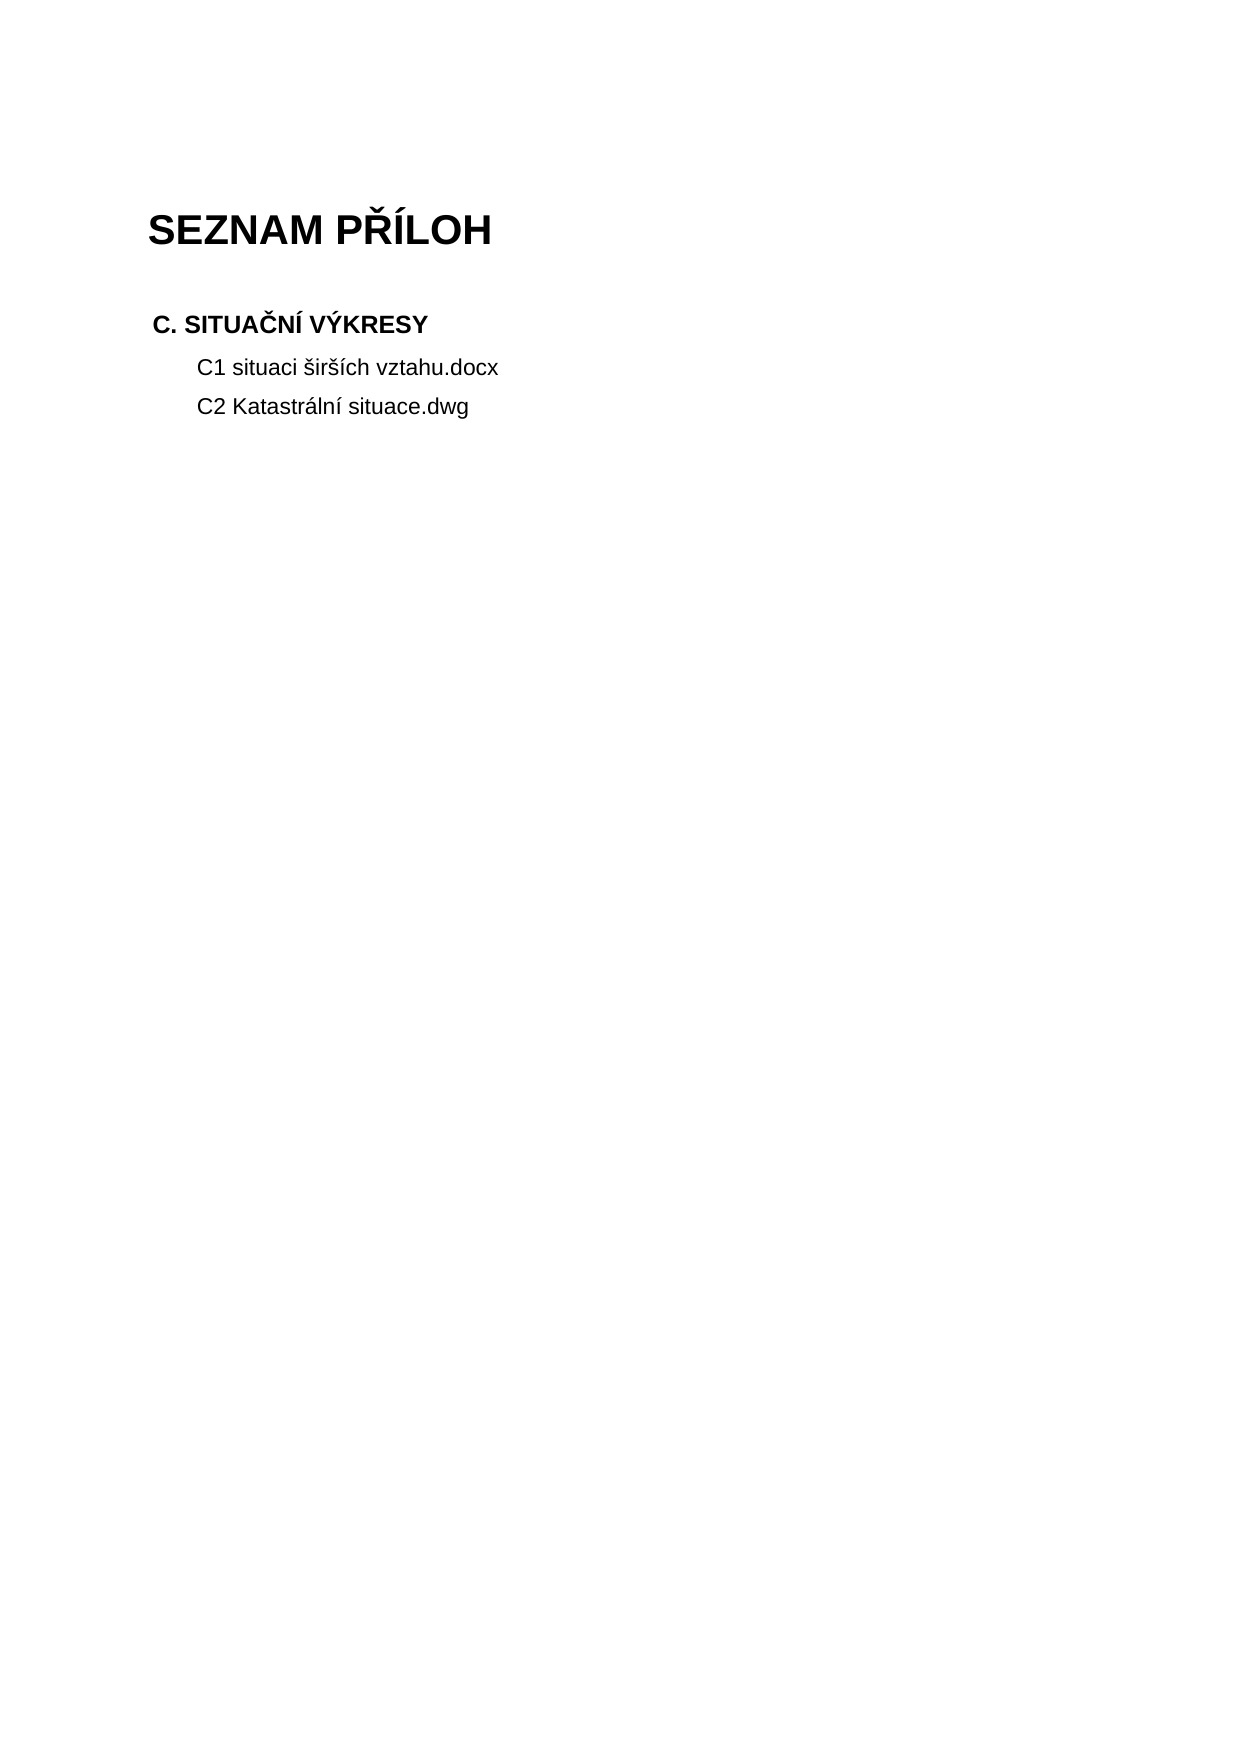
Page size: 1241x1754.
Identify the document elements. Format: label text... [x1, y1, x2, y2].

text SEZNAM PŘÍLOH [148, 205, 1093, 253]
text C2 Katastrální situace.dwg [152, 393, 1093, 419]
text C1 situaci širších vztahu.docx [152, 354, 1093, 380]
text C. SITUAČNÍ VÝKRESY [152, 311, 1093, 339]
